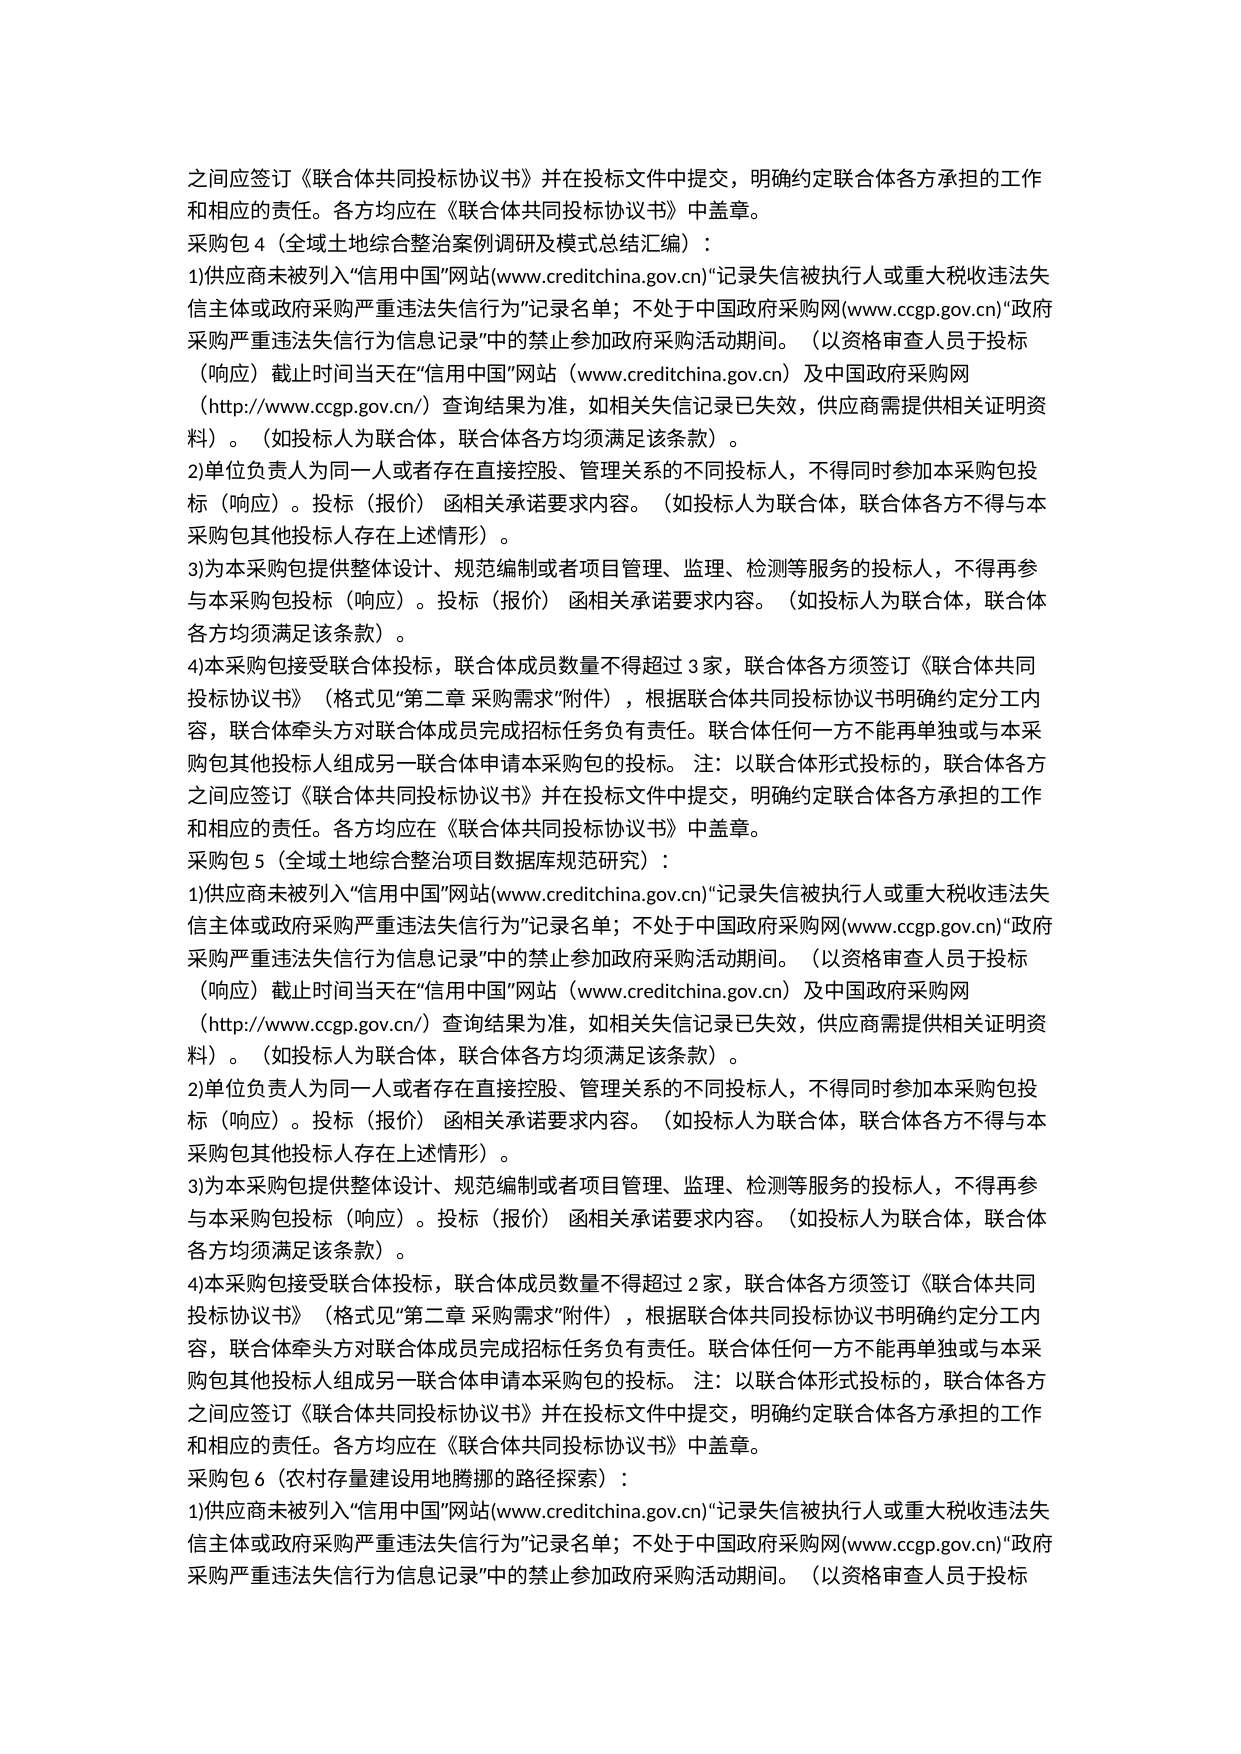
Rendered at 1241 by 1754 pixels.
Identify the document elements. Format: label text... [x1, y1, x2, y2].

text 3)为本采购包提供整体设计、规范编制或者项目管理、监理、检测等服务的投标人，不得再参与本采购包投标（响应）。投标（报价） 函相关承诺要求内容。（如投标人为联合体，联合体各方均须满足该条款）。 [187, 552, 1053, 649]
text 采购包4（全域土地综合整治案例调研及模式总结汇编）： [187, 227, 1053, 259]
text 采购包5（全域土地综合整治项目数据库规范研究）： [187, 844, 1053, 877]
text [187, 162, 1053, 227]
text 采购包6（农村存量建设用地腾挪的路径探索）： [187, 1462, 1053, 1494]
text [187, 1494, 1053, 1592]
text 3)为本采购包提供整体设计、规范编制或者项目管理、监理、检测等服务的投标人，不得再参与本采购包投标（响应）。投标（报价） 函相关承诺要求内容。（如投标人为联合体，联合体各方均须满足该条款）。 [187, 1169, 1053, 1267]
text 2)单位负责人为同一人或者存在直接控股、管理关系的不同投标人，不得同时参加本采购包投标（响应）。投标（报价） 函相关承诺要求内容。（如投标人为联合体，联合体各方不得与本采购包其他投标人存在上述情形）。 [187, 1072, 1053, 1169]
text 2)单位负责人为同一人或者存在直接控股、管理关系的不同投标人，不得同时参加本采购包投标（响应）。投标（报价） 函相关承诺要求内容。（如投标人为联合体，联合体各方不得与本采购包其他投标人存在上述情形）。 [187, 454, 1053, 552]
